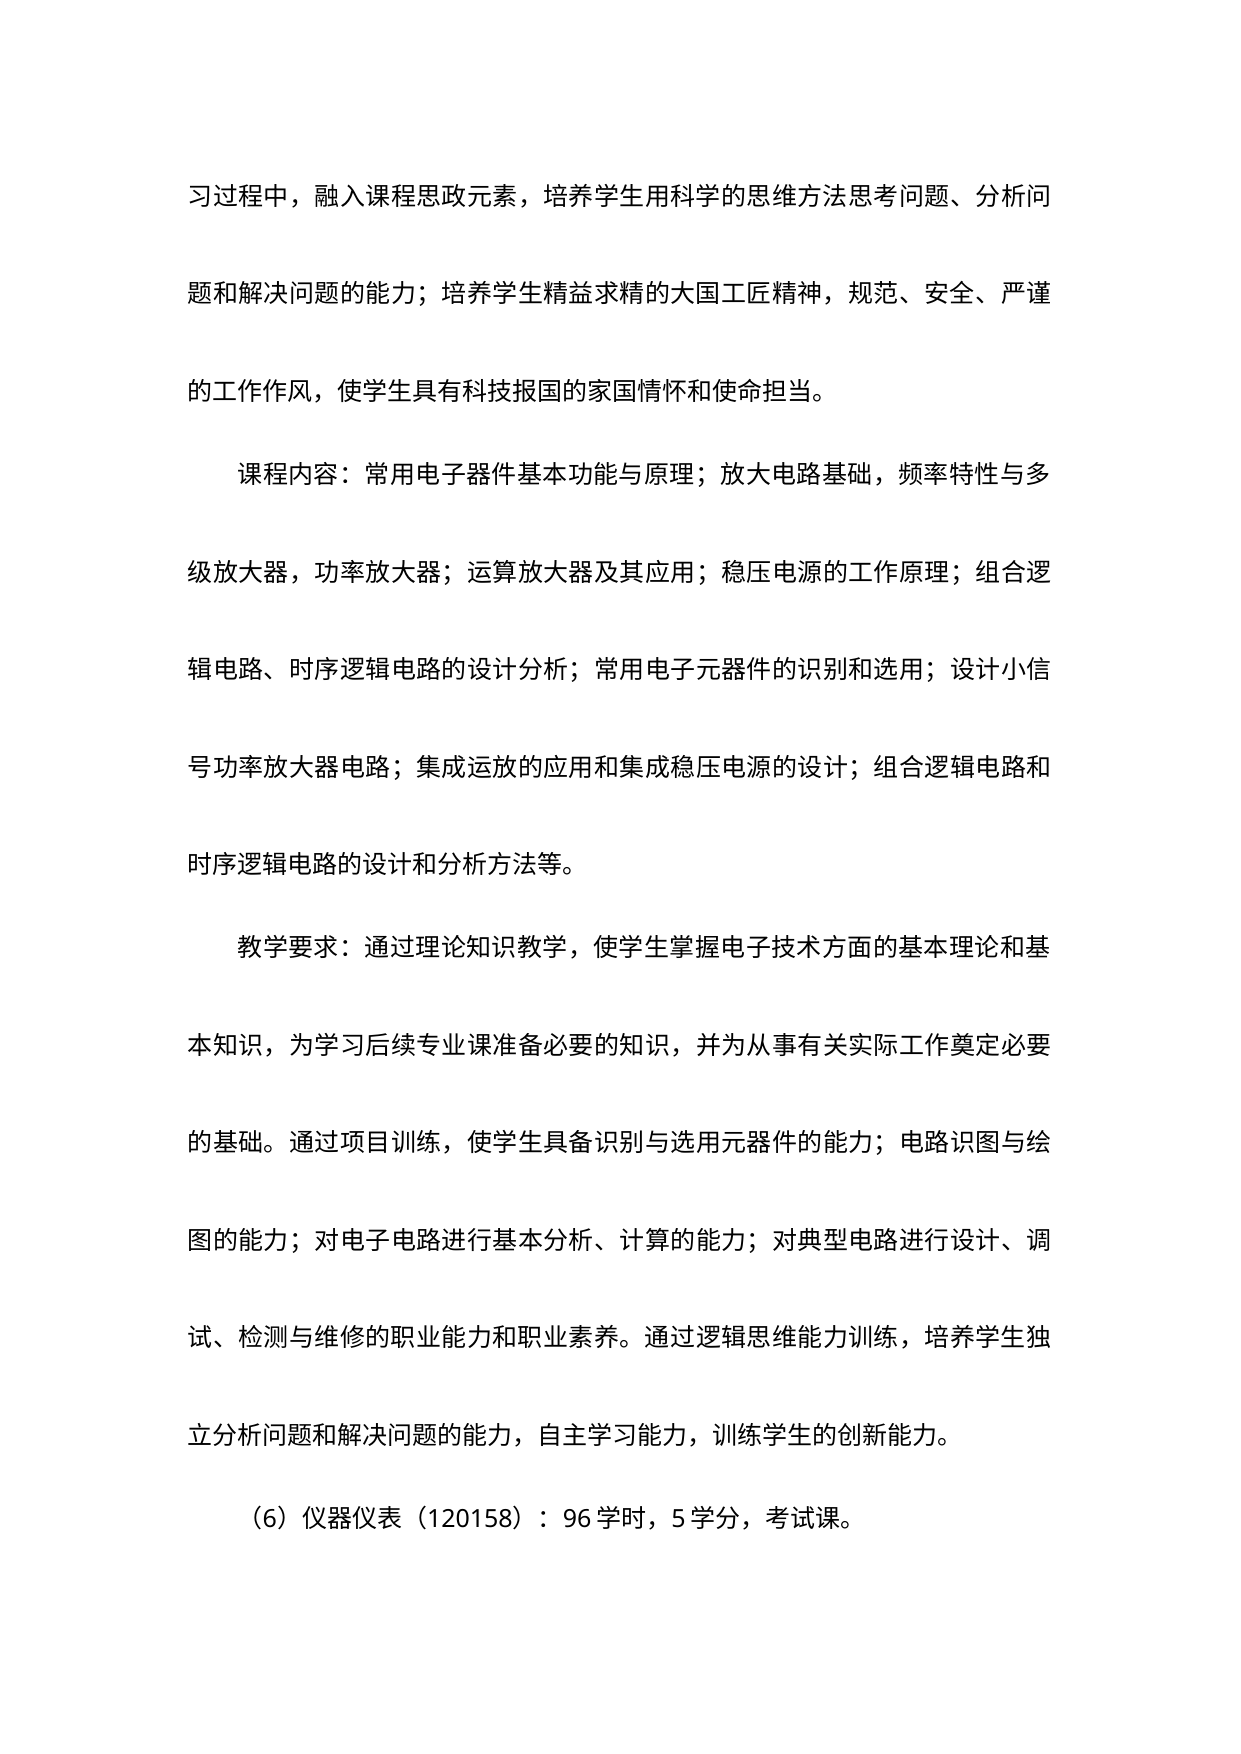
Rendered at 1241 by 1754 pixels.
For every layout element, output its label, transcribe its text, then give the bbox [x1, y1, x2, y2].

text （6）仪器仪表（120158）：96学时，5学分，考试课。 [187, 1484, 1053, 1549]
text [187, 162, 1053, 422]
text 教学要求：通过理论知识教学，使学生掌握电子技术方面的基本理论和基本知识，为学习后续专业课准备必要的知识，并为从事有关实际工作奠定必要的基础。通过项目训练，使学生具备识别与选用元器件的能力；电路识图与绘图的能力；对电子电路进行基本分析、计算的能力；对典型电路进行设计、调试、检测与维修的职业能力和职业素养。通过逻辑思维能力训练，培养学生独立分析问题和解决问题的能力，自主学习能力，训练学生的创新能力。 [187, 913, 1053, 1466]
text 课程内容：常用电子器件基本功能与原理；放大电路基础，频率特性与多级放大器，功率放大器；运算放大器及其应用；稳压电源的工作原理；组合逻辑电路、时序逻辑电路的设计分析；常用电子元器件的识别和选用；设计小信号功率放大器电路；集成运放的应用和集成稳压电源的设计；组合逻辑电路和时序逻辑电路的设计和分析方法等。 [187, 440, 1053, 895]
